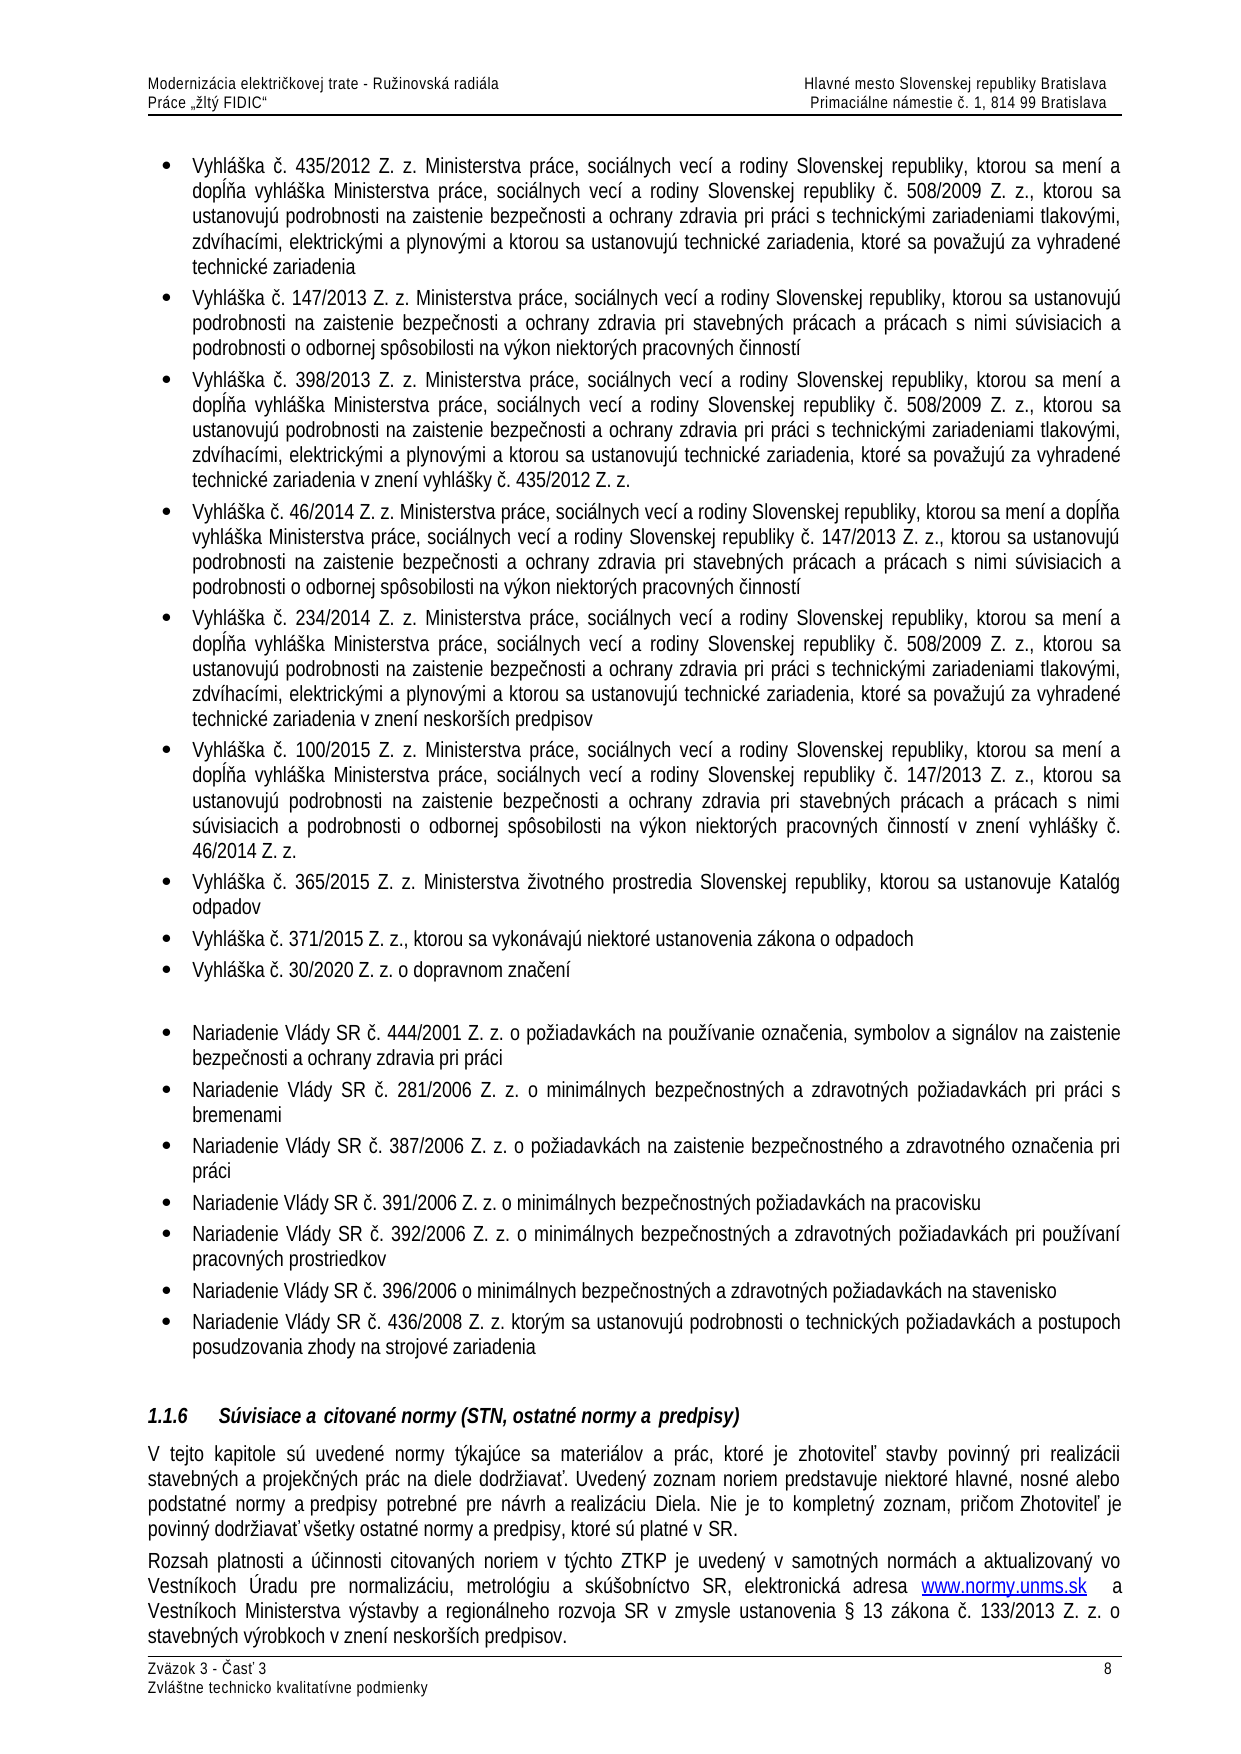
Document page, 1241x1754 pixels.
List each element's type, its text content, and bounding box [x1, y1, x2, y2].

text V tejto kapitole sú uvedené normy týkajúce sa materiálov a prác, ktoré je zhotoviteľ stavby povinný pri realizácii stavebných a projekčných prác na diele dodržiavať. Uvedený zoznam noriem predstavuje niektoré hlavné, nosné alebo podstatné normy a predpisy potrebné pre návrh a realizáciu Diela. Nie je to kompletný zoznam, pričom Zhotoviteľ je povinný dodržiavať všetky ostatné normy a predpisy, ktoré sú platné v SR. [148, 1441, 1122, 1541]
text Vyhláška č. 30/2020 Z. z. o dopravnom značení [163, 957, 1122, 982]
text Vyhláška č. 147/2013 Z. z. Ministerstva práce, sociálnych vecí a rodiny Slovenskej republiky, ktorou sa ustanovujú podrobnosti na zaistenie bezpečnosti a ochrany zdravia pri stavebných prácach a prácach s nimi súvisiacich a podrobnosti o odbornej spôsobilosti na výkon niektorých pracovných činností [163, 285, 1122, 360]
text Vyhláška č. 435/2012 Z. z. Ministerstva práce, sociálnych vecí a rodiny Slovenskej republiky, ktorou sa mení a dopĺňa vyhláška Ministerstva práce, sociálnych vecí a rodiny Slovenskej republiky č. 508/2009 Z. z., ktorou sa ustanovujú podrobnosti na zaistenie bezpečnosti a ochrany zdravia pri práci s technickými zariadeniami tlakovými, zdvíhacími, elektrickými a plynovými a ktorou sa ustanovujú technické zariadenia, ktoré sa považujú za vyhradené technické zariadenia [163, 153, 1122, 279]
text Vyhláška č. 371/2015 Z. z., ktorou sa vykonávajú niektoré ustanovenia zákona o odpadoch [163, 926, 1122, 951]
text Vyhláška č. 100/2015 Z. z. Ministerstva práce, sociálnych vecí a rodiny Slovenskej republiky, ktorou sa mení a dopĺňa vyhláška Ministerstva práce, sociálnych vecí a rodiny Slovenskej republiky č. 147/2013 Z. z., ktorou sa ustanovujú podrobnosti na zaistenie bezpečnosti a ochrany zdravia pri stavebných prácach a prácach s nimi súvisiacich a podrobnosti o odbornej spôsobilosti na výkon niektorých pracovných činností v znení vyhlášky č. 46/2014 Z. z. [163, 737, 1122, 863]
text Vyhláška č. 46/2014 Z. z. Ministerstva práce, sociálnych vecí a rodiny Slovenskej republiky, ktorou sa mení a dopĺňa vyhláška Ministerstva práce, sociálnych vecí a rodiny Slovenskej republiky č. 147/2013 Z. z., ktorou sa ustanovujú podrobnosti na zaistenie bezpečnosti a ochrany zdravia pri stavebných prácach a prácach s nimi súvisiacich a podrobnosti o odbornej spôsobilosti na výkon niektorých pracovných činností [163, 498, 1122, 599]
text Nariadenie Vlády SR č. 281/2006 Z. z. o minimálnych bezpečnostných a zdravotných požiadavkách pri práci s bremenami [163, 1076, 1122, 1127]
text Nariadenie Vlády SR č. 391/2006 Z. z. o minimálnych bezpečnostných požiadavkách na pracovisku [163, 1189, 1122, 1215]
text Nariadenie Vlády SR č. 444/2001 Z. z. o požiadavkách na používanie označenia, symbolov a signálov na zaistenie bezpečnosti a ochrany zdravia pri práci [163, 1020, 1122, 1070]
text Vyhláška č. 234/2014 Z. z. Ministerstva práce, sociálnych vecí a rodiny Slovenskej republiky, ktorou sa mení a dopĺňa vyhláška Ministerstva práce, sociálnych vecí a rodiny Slovenskej republiky č. 508/2009 Z. z., ktorou sa ustanovujú podrobnosti na zaistenie bezpečnosti a ochrany zdravia pri práci s technickými zariadeniami tlakovými, zdvíhacími, elektrickými a plynovými a ktorou sa ustanovujú technické zariadenia, ktoré sa považujú za vyhradené technické zariadenia v znení neskorších predpisov [163, 605, 1122, 731]
subtitle Súvisiace a citované normy (STN, ostatné normy a predpisy) [148, 1403, 1122, 1428]
text Nariadenie Vlády SR č. 396/2006 o minimálnych bezpečnostných a zdravotných požiadavkách na stavenisko [163, 1278, 1122, 1303]
text Vyhláška č. 398/2013 Z. z. Ministerstva práce, sociálnych vecí a rodiny Slovenskej republiky, ktorou sa mení a dopĺňa vyhláška Ministerstva práce, sociálnych vecí a rodiny Slovenskej republiky č. 508/2009 Z. z., ktorou sa ustanovujú podrobnosti na zaistenie bezpečnosti a ochrany zdravia pri práci s technickými zariadeniami tlakovými, zdvíhacími, elektrickými a plynovými a ktorou sa ustanovujú technické zariadenia, ktoré sa považujú za vyhradené technické zariadenia v znení vyhlášky č. 435/2012 Z. z. [163, 367, 1122, 492]
text Nariadenie Vlády SR č. 387/2006 Z. z. o požiadavkách na zaistenie bezpečnostného a zdravotného označenia pri práci [163, 1133, 1122, 1183]
text Nariadenie Vlády SR č. 436/2008 Z. z. ktorým sa ustanovujú podrobnosti o technických požiadavkách a postupoch posudzovania zhody na strojové zariadenia [162, 1309, 1122, 1359]
text Nariadenie Vlády SR č. 392/2006 Z. z. o minimálnych bezpečnostných a zdravotných požiadavkách pri používaní pracovných prostriedkov [163, 1221, 1122, 1271]
text Rozsah platnosti a účinnosti citovaných noriem v týchto ZTKP je uvedený v samotných normách a aktualizovaný vo Vestníkoch Úradu pre normalizáciu, metrológiu a skúšobníctvo SR, elektronická adresa www.normy.unms.sk a Vestníkoch Ministerstva výstavby a regionálneho rozvoja SR v zmysle ustanovenia § 13 zákona č. 133/2013 Z. z. o stavebných výrobkoch v znení neskorších predpisov. [148, 1547, 1122, 1648]
text Vyhláška č. 365/2015 Z. z. Ministerstva životného prostredia Slovenskej republiky, ktorou sa ustanovuje Katalóg odpadov [163, 869, 1122, 919]
